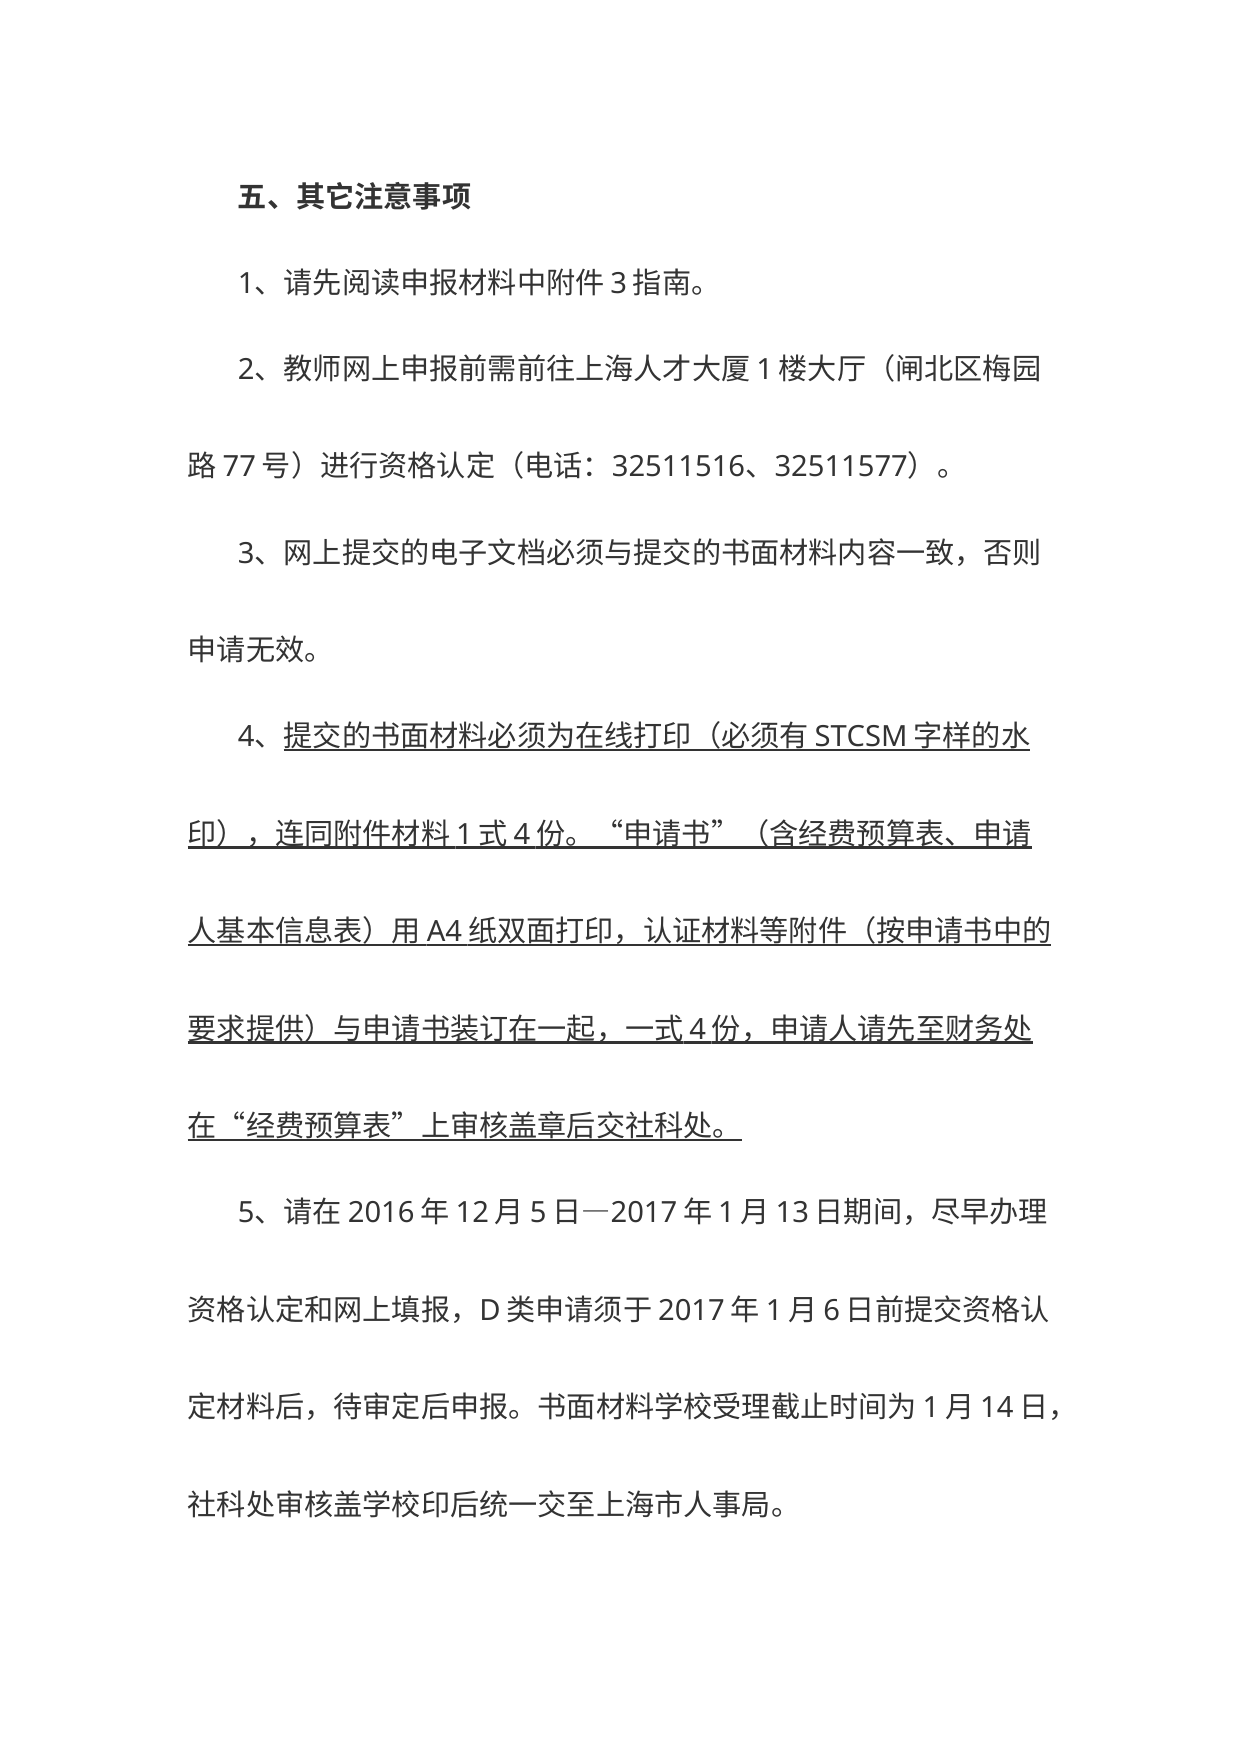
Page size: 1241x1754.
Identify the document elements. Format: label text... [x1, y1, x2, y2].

text 2、教师网上申报前需前往上海人才大厦1楼大厅（闸北区梅园路77号）进行资格认定（电话：32511516、32511577）。 [187, 334, 1053, 497]
text 4、提交的书面材料必须为在线打印（必须有STCSM字样的水印），连同附件材料1式4份。“申请书”（含经费预算表、申请人基本信息表）用A4纸双面打印，认证材料等附件（按申请书中的要求提供）与申请书装订在一起，一式4份，申请人请先至财务处在“经费预算表”上审核盖章后交社科处。 [187, 702, 1053, 1157]
text 五、其它注意事项 [187, 162, 1053, 227]
text 3、网上提交的电子文档必须与提交的书面材料内容一致，否则申请无效。 [187, 518, 1053, 680]
text 5、请在2016年12月5日—2017年1月13日期间，尽早办理资格认定和网上填报，D类申请须于2017年1月6日前提交资格认定材料后，待审定后申报。书面材料学校受理截止时间为1月14日，社科处审核盖学校印后统一交至上海市人事局。 [187, 1178, 1053, 1535]
text 1、请先阅读申报材料中附件3指南。 [187, 248, 1053, 313]
